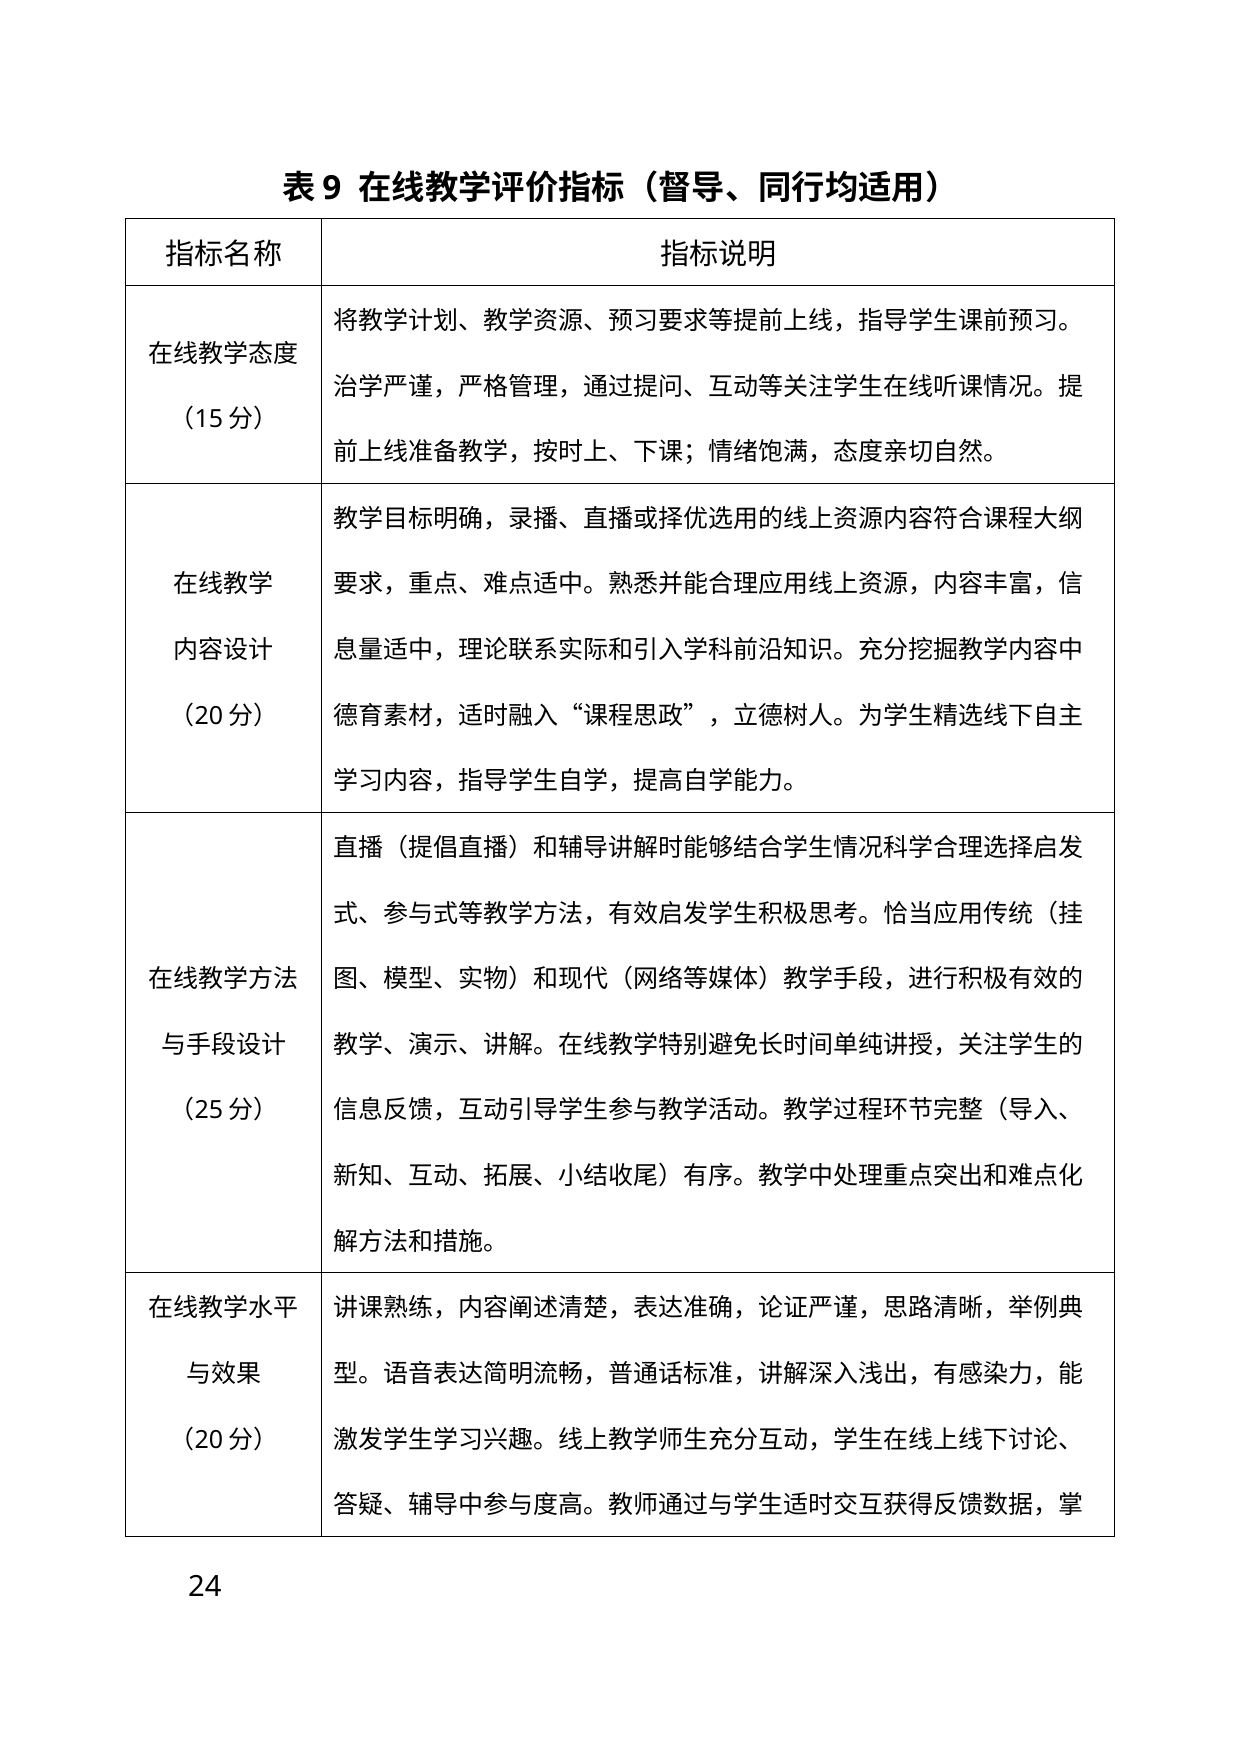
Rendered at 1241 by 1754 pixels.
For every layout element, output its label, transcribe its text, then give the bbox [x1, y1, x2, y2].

table_cell 将教学计划、教学资源、预习要求等提前上线，指导学生课前预习。治学严谨，严格管理，通过提问、互动等关注学生在线听课情况。提前上线准备教学，按时上、下课；情绪饱满，态度亲切自然。 [322, 286, 1114, 483]
table_cell 直播（提倡直播）和辅导讲解时能够结合学生情况科学合理选择启发式、参与式等教学方法，有效启发学生积极思考。恰当应用传统（挂图、模型、实物）和现代（网络等媒体）教学手段，进行积极有效的教学、演示、讲解。在线教学特别避免长时间单纯讲授，关注学生的信息反馈，互动引导学生参与教学活动。教学过程环节完整（导入、新知、互动、拓展、小结收尾）有序。教学中处理重点突出和难点化解方法和措施。 [322, 813, 1114, 1272]
table_header 指标名称 [126, 219, 321, 285]
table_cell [322, 1273, 1114, 1536]
table_cell 在线教学 内容设计 （20分） [126, 484, 321, 812]
table_cell 在线教学方法与手段设计 （25分） [126, 813, 321, 1272]
table_cell 在线教学水平与效果 （20分） [126, 1273, 321, 1536]
text 表9 在线教学评价指标（督导、同行均适用） [188, 152, 1052, 218]
table_cell 教学目标明确，录播、直播或择优选用的线上资源内容符合课程大纲要求，重点、难点适中。熟悉并能合理应用线上资源，内容丰富，信息量适中，理论联系实际和引入学科前沿知识。充分挖掘教学内容中德育素材，适时融入“课程思政”，立德树人。为学生精选线下自主学习内容，指导学生自学，提高自学能力。 [322, 484, 1114, 812]
table_cell 在线教学态度 （15分） [126, 286, 321, 483]
table_header 指标说明 [322, 219, 1114, 285]
